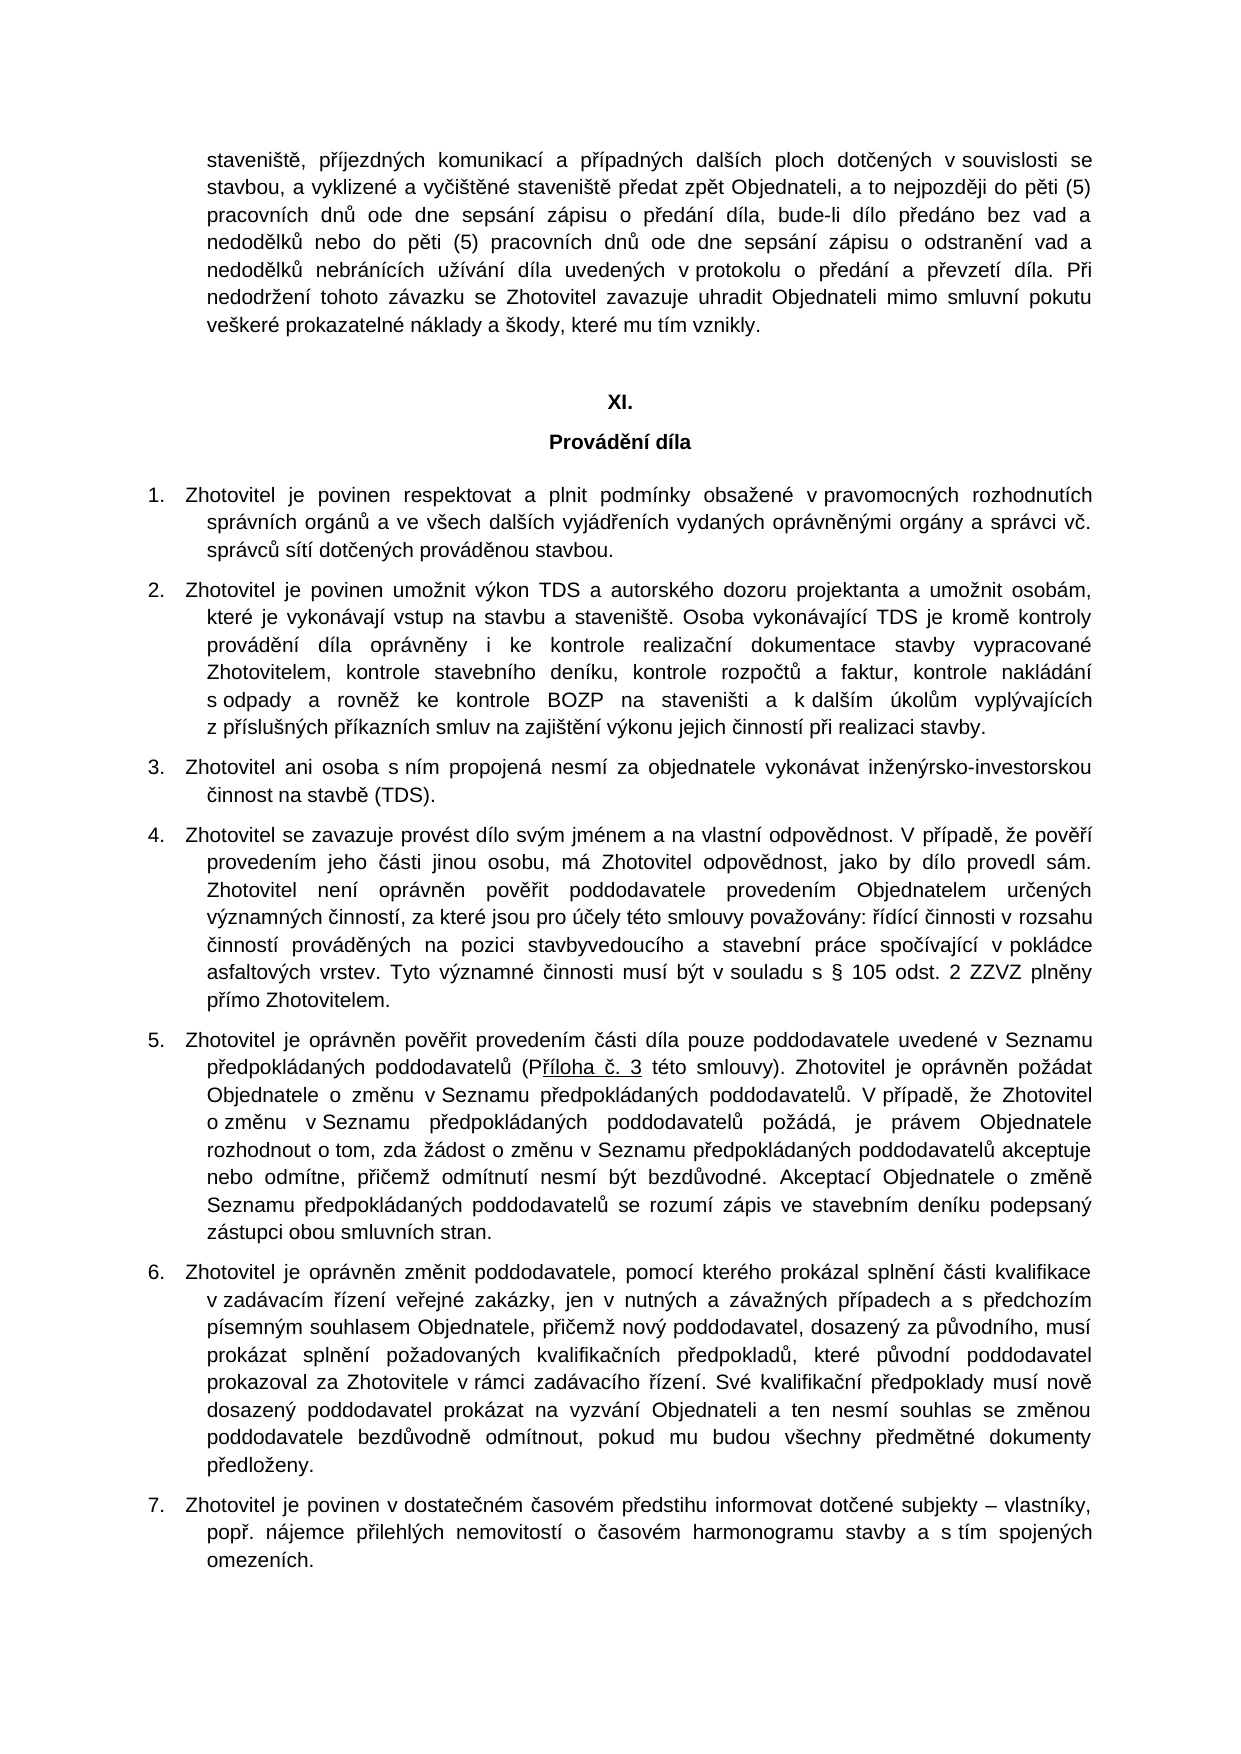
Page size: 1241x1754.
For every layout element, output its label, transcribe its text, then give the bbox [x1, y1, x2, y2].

list Zhotovitel je oprávněn pověřit provedením části díla pouze poddodavatele uvedené v Seznamu předpokládaných poddodavatelů (Příloha č. 3 této smlouvy). Zhotovitel je oprávněn požádat Objednatele o změnu v Seznamu předpokládaných poddodavatelů. V případě, že Zhotovitel o změnu v Seznamu předpokládaných poddodavatelů požádá, je právem Objednatele rozhodnout o tom, zda žádost o změnu v Seznamu předpokládaných poddodavatelů akceptuje nebo odmítne, přičemž odmítnutí nesmí být bezdůvodné. Akceptací Objednatele o změně Seznamu předpokládaných poddodavatelů se rozumí zápis ve stavebním deníku podepsaný zástupci obou smluvních stran. [148, 1028, 1093, 1244]
list Zhotovitel je povinen umožnit výkon TDS a autorského dozoru projektanta a umožnit osobám, které je vykonávají vstup na stavbu a staveniště. Osoba vykonávající TDS je kromě kontroly provádění díla oprávněny i ke kontrole realizační dokumentace stavby vypracované Zhotovitelem, kontrole stavebního deníku, kontrole rozpočtů a faktur, kontrole nakládání s odpady a rovněž ke kontrole BOZP na staveništi a k dalším úkolům vyplývajících z příslušných příkazních smluv na zajištění výkonu jejich činností při realizaci stavby. [148, 578, 1093, 739]
list Zhotovitel je povinen v dostatečném časovém předstihu informovat dotčené subjekty – vlastníky, popř. nájemce přilehlých nemovitostí o časovém harmonogramu stavby a s tím spojených omezeních. [148, 1493, 1093, 1572]
list Zhotovitel je oprávněn změnit poddodavatele, pomocí kterého prokázal splnění části kvalifikace v zadávacím řízení veřejné zakázky, jen v nutných a závažných případech a s předchozím písemným souhlasem Objednatele, přičemž nový poddodavatel, dosazený za původního, musí prokázat splnění požadovaných kvalifikačních předpokladů, které původní poddodavatel prokazoval za Zhotovitele v rámci zadávacího řízení. Své kvalifikační předpoklady musí nově dosazený poddodavatel prokázat na vyzvání Objednateli a ten nesmí souhlas se změnou poddodavatele bezdůvodně odmítnout, pokud mu budou všechny předmětné dokumenty předloženy. [148, 1260, 1093, 1477]
list Zhotovitel je povinen respektovat a plnit podmínky obsažené v pravomocných rozhodnutích správních orgánů a ve všech dalších vyjádřeních vydaných oprávněnými orgány a správci vč. správců sítí dotčených prováděnou stavbou. [148, 483, 1093, 562]
text Provádění díla [148, 430, 1093, 454]
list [148, 148, 1093, 337]
list Zhotovitel se zavazuje provést dílo svým jménem a na vlastní odpovědnost. V případě, že pověří provedením jeho části jinou osobu, má Zhotovitel odpovědnost, jako by dílo provedl sám. Zhotovitel není oprávněn pověřit poddodavatele provedením Objednatelem určených významných činností, za které jsou pro účely této smlouvy považovány: řídící činnosti v rozsahu činností prováděných na pozici stavbyvedoucího a stavební práce spočívající v pokládce asfaltových vrstev. Tyto významné činnosti musí být v souladu s § 105 odst. 2 ZZVZ plněny přímo Zhotovitelem. [148, 823, 1093, 1012]
list Zhotovitel ani osoba s ním propojená nesmí za objednatele vykonávat inženýrsko-investorskou činnost na stavbě (TDS). [148, 755, 1093, 807]
text XI. [148, 390, 1093, 414]
